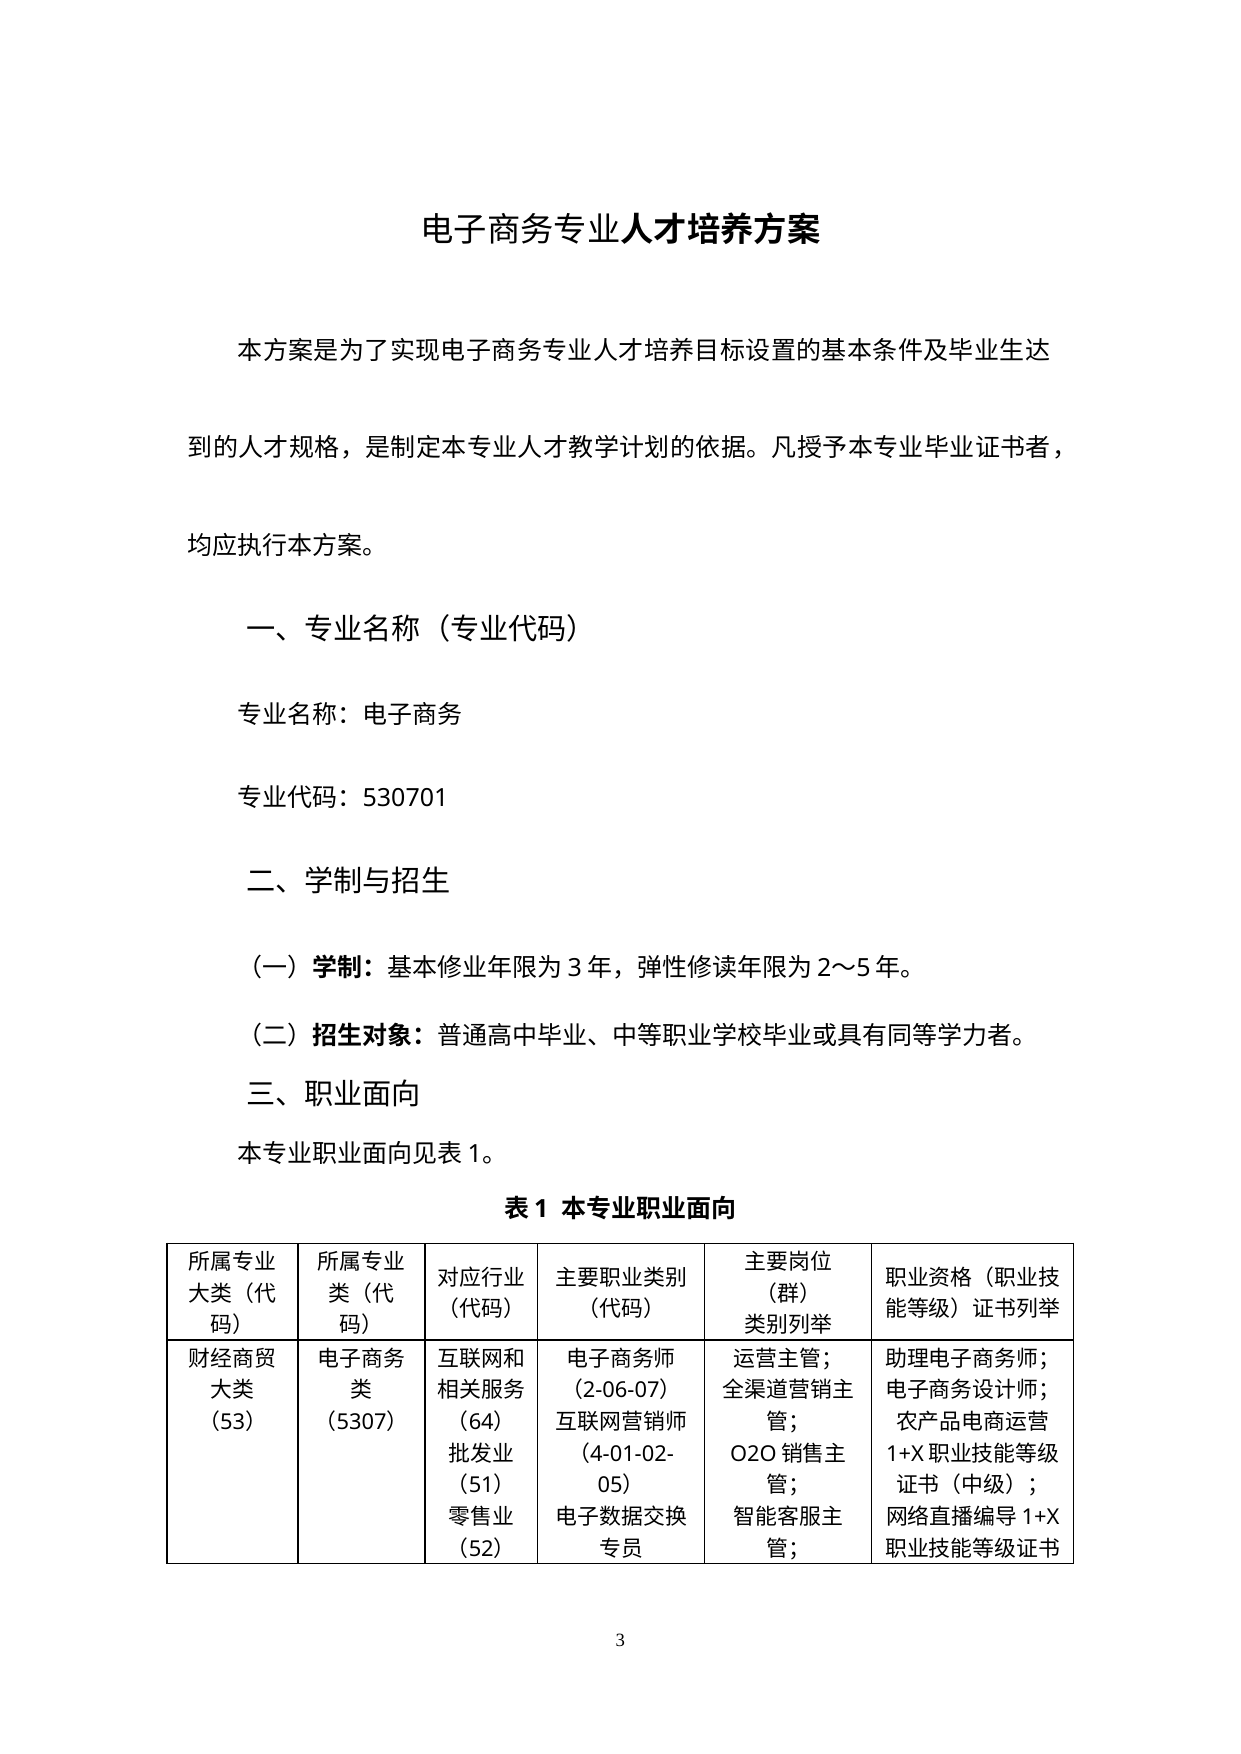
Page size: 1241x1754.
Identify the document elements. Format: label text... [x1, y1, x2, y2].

table_header 所属专业大类（代码） [168, 1244, 297, 1339]
table_cell 财经商贸大类（53） [168, 1341, 297, 1562]
table_header 职业资格（职业技能等级）证书列举 [872, 1244, 1073, 1339]
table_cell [426, 1341, 537, 1562]
text 二、学制与招生 [187, 847, 1053, 912]
text 电子商务专业人才培养方案 [187, 194, 1053, 259]
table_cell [872, 1341, 1073, 1562]
table_header 主要岗位（群） 类别列举 [705, 1244, 871, 1339]
text 专业代码：530701 [187, 763, 1053, 828]
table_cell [705, 1341, 871, 1562]
table_header 对应行业（代码） [426, 1244, 537, 1339]
table_header 所属专业类（代码） [299, 1244, 424, 1339]
text 一、专业名称（专业代码） [187, 594, 1053, 659]
text （一）学制：基本修业年限为3年，弹性修读年限为2～5年。 [187, 933, 1053, 998]
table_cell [538, 1341, 704, 1562]
text 专业名称：电子商务 [187, 680, 1053, 745]
text 三、职业面向 [187, 1070, 1053, 1112]
text 本方案是为了实现电子商务专业人才培养目标设置的基本条件及毕业生达到的人才规格，是制定本专业人才教学计划的依据。凡授予本专业毕业证书者，均应执行本方案。 [187, 316, 1053, 576]
table_cell 电子商务类（5307） [299, 1341, 424, 1562]
text 本专业职业面向见表1。 [187, 1134, 1053, 1170]
table_header 主要职业类别（代码） [538, 1244, 704, 1339]
text 表1 本专业职业面向 [187, 1188, 1053, 1224]
text （二）招生对象：普通高中毕业、中等职业学校毕业或具有同等学力者。 [187, 1016, 1053, 1052]
